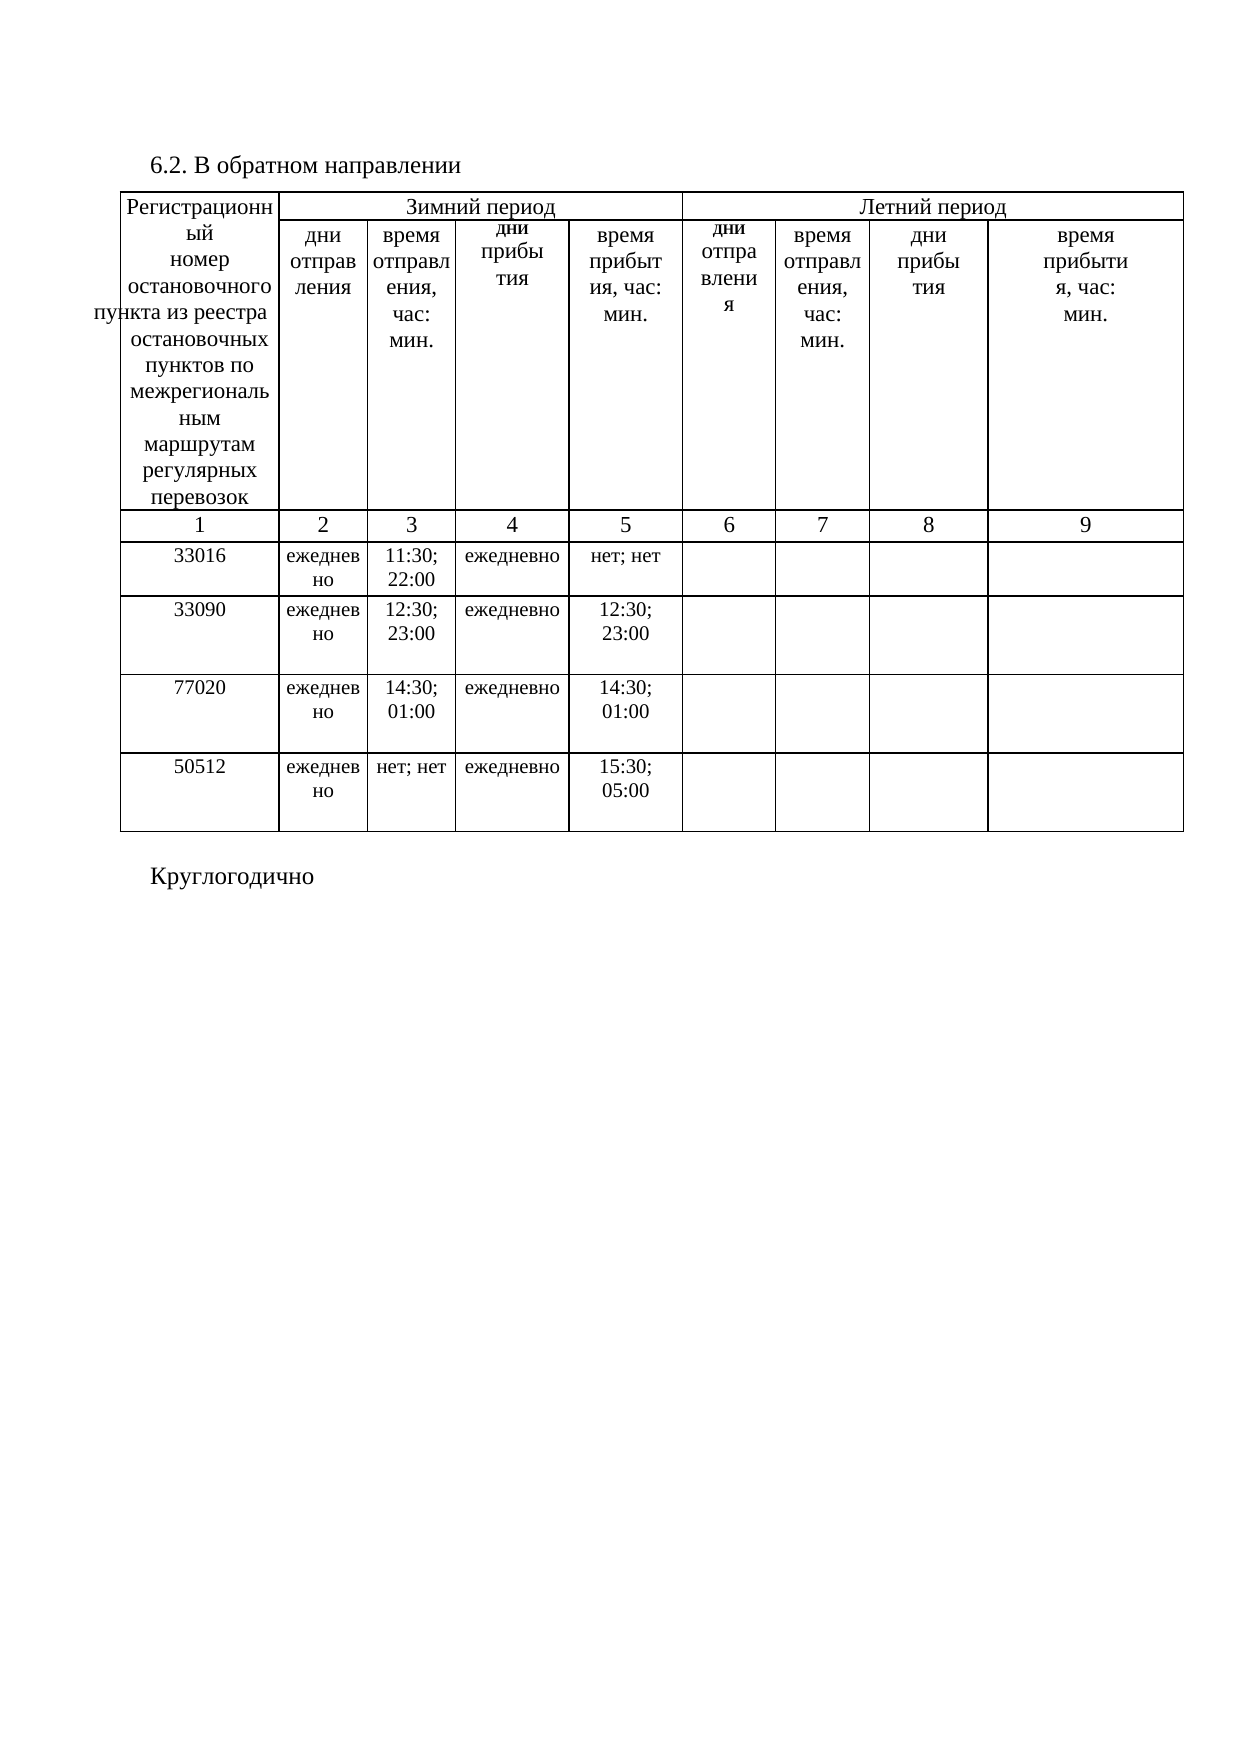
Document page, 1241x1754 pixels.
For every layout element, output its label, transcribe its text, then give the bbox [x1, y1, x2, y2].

table_cell [870, 597, 987, 674]
table_cell 4 [456, 511, 568, 541]
table_cell дни прибы тия [870, 221, 987, 509]
table_cell [989, 597, 1183, 674]
table_cell [870, 754, 987, 831]
table_cell 33016 [121, 543, 278, 595]
table_cell 15:30; 05:00 [570, 754, 682, 831]
table_cell нет; нет [570, 543, 682, 595]
table_cell [989, 675, 1183, 752]
table_cell ДНИ отпра влени я [683, 221, 775, 509]
table_cell [683, 754, 775, 831]
table_cell время отправл ения, час: мин. [776, 221, 869, 509]
table_cell [683, 597, 775, 674]
table_cell ежедневно [280, 675, 367, 752]
table_cell [776, 675, 869, 752]
table_cell ежедневно [456, 675, 568, 752]
table_cell 8 [870, 511, 987, 541]
table_cell 11:30; 22:00 [368, 543, 455, 595]
table_header Регистрационный номер остановочного пункта из реестра остановочных пунктов по межрегиональным маршрутам регулярных перевозок [121, 193, 278, 509]
table_cell [776, 754, 869, 831]
table_header Зимний период [280, 193, 682, 219]
table_cell 77020 [121, 675, 278, 752]
table_cell время прибыт ия, час: мин. [570, 221, 682, 509]
table_cell [683, 675, 775, 752]
table_cell [870, 675, 987, 752]
table_cell [776, 543, 869, 595]
table_cell 6 [683, 511, 775, 541]
table_cell ежедневно [280, 597, 367, 674]
text 6.2. В обратном направлении [150, 150, 1090, 179]
table_cell 9 [989, 511, 1183, 541]
table_cell нет; нет [368, 754, 455, 831]
table_cell 1 [121, 511, 278, 541]
table_cell ежедневно [456, 597, 568, 674]
table_cell [870, 543, 987, 595]
table_cell дни отправ ления [280, 221, 367, 509]
table_cell ежедневно [280, 754, 367, 831]
table_cell 12:30; 23:00 [570, 597, 682, 674]
table_cell время прибыти я, час: мин. [989, 221, 1183, 509]
table_cell ежедневно [456, 543, 568, 595]
table_cell ДНИ прибы тия [456, 221, 568, 509]
table_cell [683, 543, 775, 595]
table_cell 3 [368, 511, 455, 541]
table_header Летний период [683, 193, 1183, 219]
table_cell [989, 543, 1183, 595]
table_cell время отправл ения, час: мин. [368, 221, 455, 509]
table_cell 50512 [121, 754, 278, 831]
table_cell 12:30; 23:00 [368, 597, 455, 674]
table_cell [989, 754, 1183, 831]
table_cell 7 [776, 511, 869, 541]
table_cell 2 [280, 511, 367, 541]
text Круглогодично [150, 861, 1090, 890]
table_cell [776, 597, 869, 674]
table_cell 14:30; 01:00 [570, 675, 682, 752]
table_cell ежедневно [456, 754, 568, 831]
table_cell 33090 [121, 597, 278, 674]
table_cell 5 [570, 511, 682, 541]
table_cell 14:30; 01:00 [368, 675, 455, 752]
table_cell ежедневно [280, 543, 367, 595]
